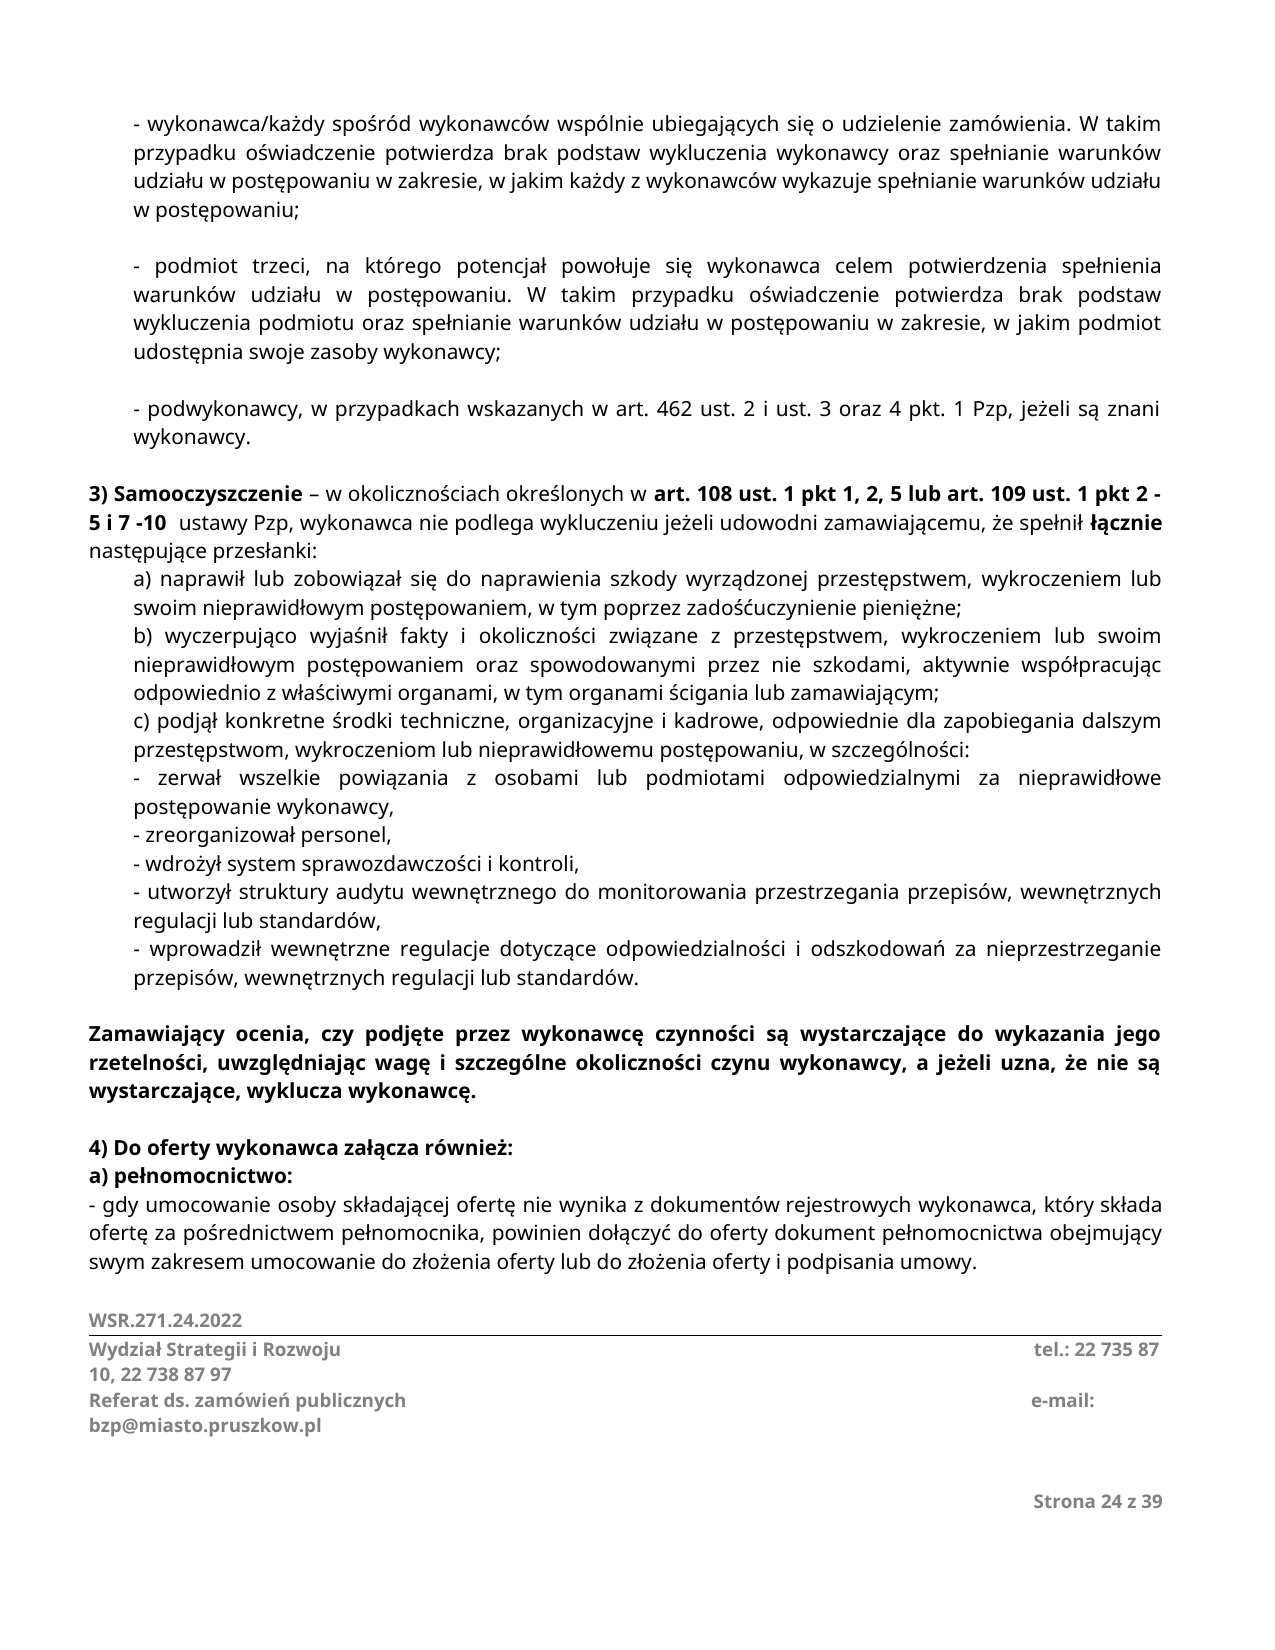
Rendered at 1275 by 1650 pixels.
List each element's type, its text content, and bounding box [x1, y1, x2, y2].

text - gdy umocowanie osoby składającej ofertę nie wynika z dokumentów rejestrowych wykonawca, który składa ofertę za pośrednictwem pełnomocnika, powinien dołączyć do oferty dokument pełnomocnictwa obejmujący swym zakresem umocowanie do złożenia oferty lub do złożenia oferty i podpisania umowy. [89, 1190, 1162, 1275]
text - zreorganizował personel, [133, 820, 1162, 849]
text - utworzył struktury audytu wewnętrznego do monitorowania przestrzegania przepisów, wewnętrznych regulacji lub standardów, [133, 877, 1162, 934]
text Zamawiający ocenia, czy podjęte przez wykonawcę czynności są wystarczające do wykazania jego rzetelności, uwzględniając wagę i szczególne okoliczności czynu wykonawcy, a jeżeli uzna, że nie są wystarczające, wyklucza wykonawcę. [89, 1019, 1162, 1105]
text c) podjął konkretne środki techniczne, organizacyjne i kadrowe, odpowiednie dla zapobiegania dalszym przestępstwom, wykroczeniom lub nieprawidłowemu postępowaniu, w szczególności: [133, 707, 1162, 763]
text - wprowadził wewnętrzne regulacje dotyczące odpowiedzialności i odszkodowań za nieprzestrzeganie przepisów, wewnętrznych regulacji lub standardów. [133, 934, 1162, 991]
text b) wyczerpująco wyjaśnił fakty i okoliczności związane z przestępstwem, wykroczeniem lub swoim nieprawidłowym postępowaniem oraz spowodowanymi przez nie szkodami, aktywnie współpracując odpowiednio z właściwymi organami, w tym organami ścigania lub zamawiającym; [133, 621, 1162, 707]
text 4) Do oferty wykonawca załącza również: [89, 1133, 1162, 1162]
text 3) Samooczyszczenie – w okolicznościach określonych w art. 108 ust. 1 pkt 1, 2, 5 lub art. 109 ust. 1 pkt 2 - 5 i 7 -10 ustawy Pzp, wykonawca nie podlega wykluczeniu jeżeli udowodni zamawiającemu, że spełnił łącznie następujące przesłanki: [89, 479, 1162, 564]
text a) pełnomocnictwo: [89, 1162, 1162, 1190]
text - wykonawca/każdy spośród wykonawców wspólnie ubiegających się o udzielenie zamówienia. W takim przypadku oświadczenie potwierdza brak podstaw wykluczenia wykonawcy oraz spełnianie warunków udziału w postępowaniu w zakresie, w jakim każdy z wykonawców wykazuje spełnianie warunków udziału w postępowaniu; [133, 109, 1162, 223]
text - zerwał wszelkie powiązania z osobami lub podmiotami odpowiedzialnymi za nieprawidłowe postępowanie wykonawcy, [133, 763, 1162, 820]
text a) naprawił lub zobowiązał się do naprawienia szkody wyrządzonej przestępstwem, wykroczeniem lub swoim nieprawidłowym postępowaniem, w tym poprzez zadośćuczynienie pieniężne; [133, 564, 1162, 621]
text - podwykonawcy, w przypadkach wskazanych w art. 462 ust. 2 i ust. 3 oraz 4 pkt. 1 Pzp, jeżeli są znani wykonawcy. [133, 394, 1162, 451]
text - podmiot trzeci, na którego potencjał powołuje się wykonawca celem potwierdzenia spełnienia warunków udziału w postępowaniu. W takim przypadku oświadczenie potwierdza brak podstaw wykluczenia podmiotu oraz spełnianie warunków udziału w postępowaniu w zakresie, w jakim podmiot udostępnia swoje zasoby wykonawcy; [133, 252, 1162, 365]
text - wdrożył system sprawozdawczości i kontroli, [133, 849, 1162, 877]
